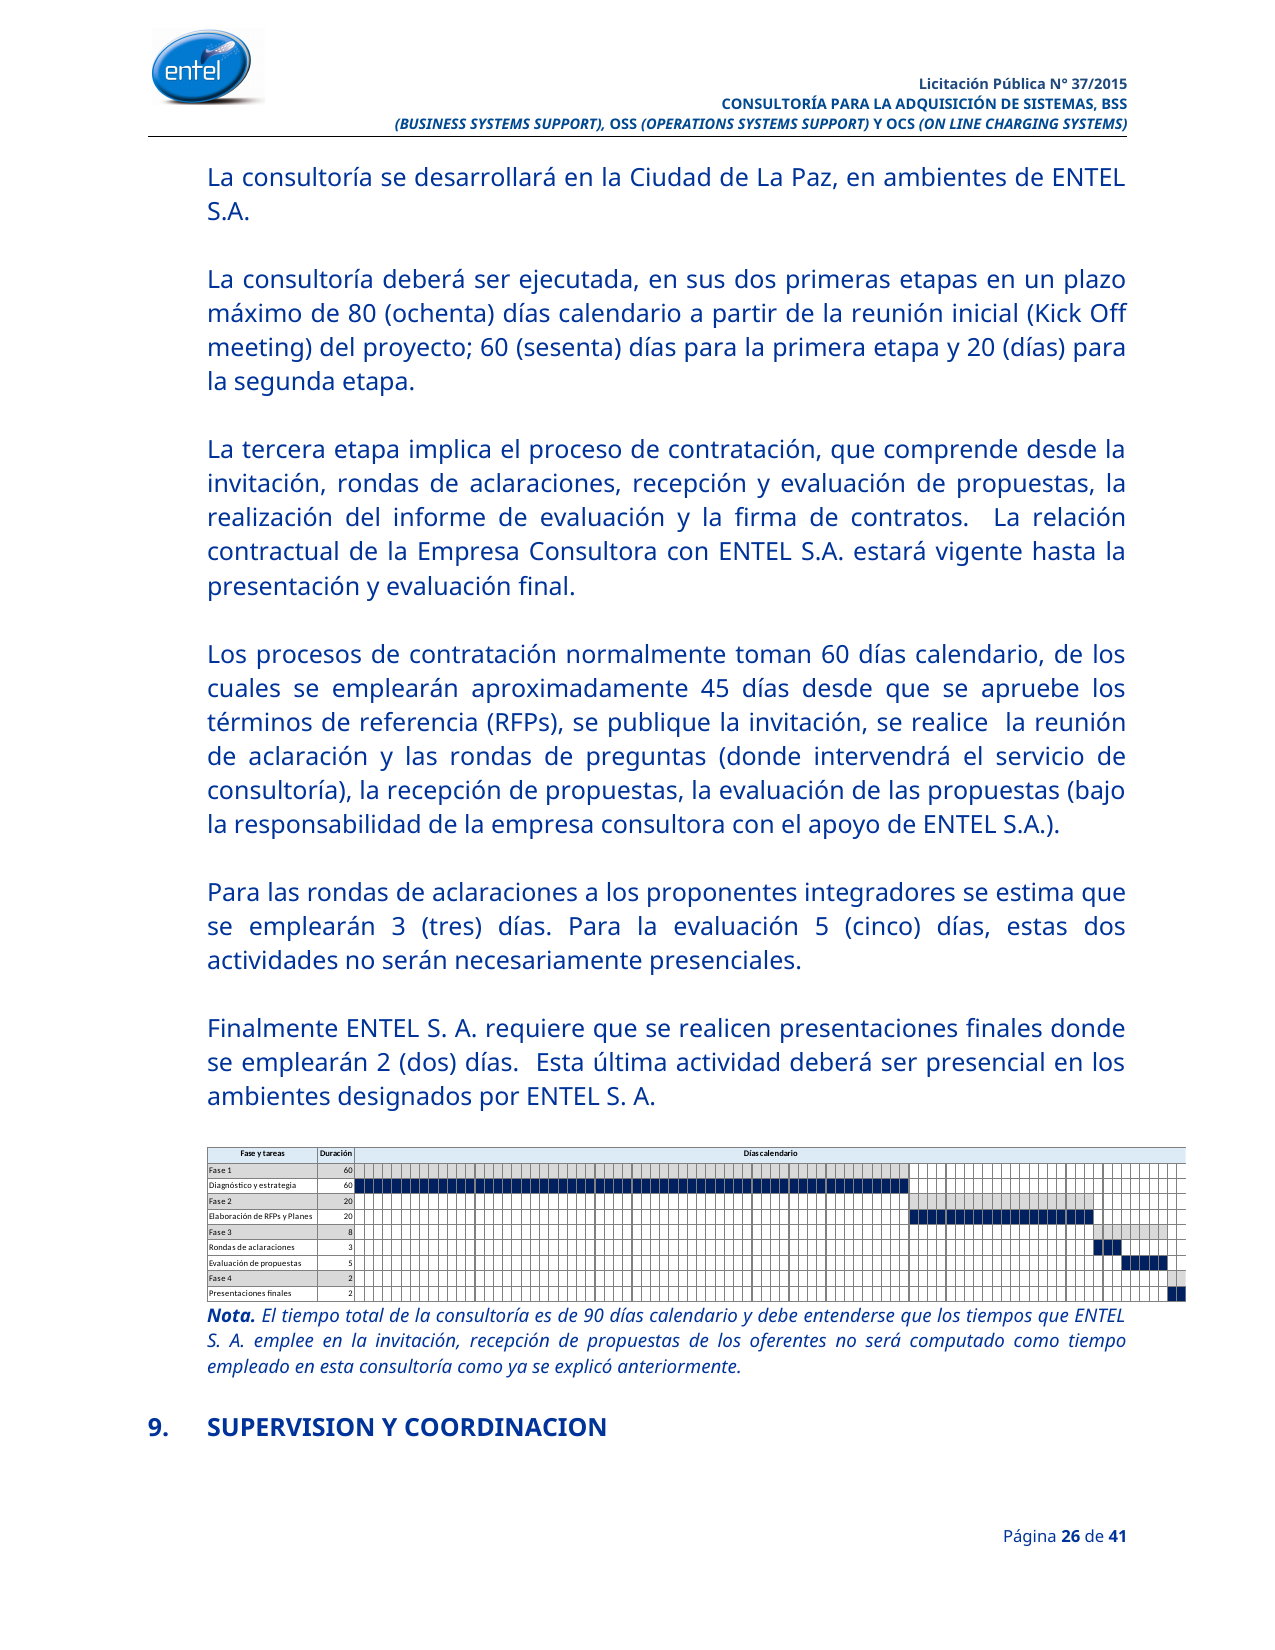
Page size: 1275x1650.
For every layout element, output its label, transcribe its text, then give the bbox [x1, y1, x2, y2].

list La consultoría se desarrollará en la Ciudad de La Paz, en ambientes de ENTEL S.A. [207, 159, 1127, 227]
list La consultoría deberá ser ejecutada, en sus dos primeras etapas en un plazo máximo de 80 (ochenta) días calendario a partir de la reunión inicial (Kick Off meeting) del proyecto; 60 (sesenta) días para la primera etapa y 20 (días) para la segunda etapa. [207, 262, 1127, 398]
list Los procesos de contratación normalmente toman 60 días calendario, de los cuales se emplearán aproximadamente 45 días desde que se apruebe los términos de referencia (RFPs), se publique la invitación, se realice la reunión de aclaración y las rondas de preguntas (donde intervendrá el servicio de consultoría), la recepción de propuestas, la evaluación de las propuestas (bajo la responsabilidad de la empresa consultora con el apoyo de ENTEL S.A.). [207, 636, 1127, 841]
list Finalmente ENTEL S. A. requiere que se realicen presentaciones finales donde se emplearán 2 (dos) días. Esta última actividad deberá ser presencial en los ambientes designados por ENTEL S. A. [207, 1011, 1127, 1113]
list Para las rondas de aclaraciones a los proponentes integradores se estima que se emplearán 3 (tres) días. Para la evaluación 5 (cinco) días, estas dos actividades no serán necesariamente presenciales. [207, 875, 1127, 977]
list Nota. El tiempo total de la consultoría es de 90 días calendario y debe entenderse que los tiempos que ENTEL S. A. emplee en la invitación, recepción de propuestas de los oferentes no será computado como tiempo empleado en esta consultoría como ya se explicó anteriormente. [207, 1302, 1127, 1378]
list SUPERVISION Y COORDINACION [148, 1410, 1127, 1444]
picture [151, 28, 265, 105]
list La tercera etapa implica el proceso de contratación, que comprende desde la invitación, rondas de aclaraciones, recepción y evaluación de propuestas, la realización del informe de evaluación y la firma de contratos. La relación contractual de la Empresa Consultora con ENTEL S.A. estará vigente hasta la presentación y evaluación final. [207, 432, 1127, 602]
